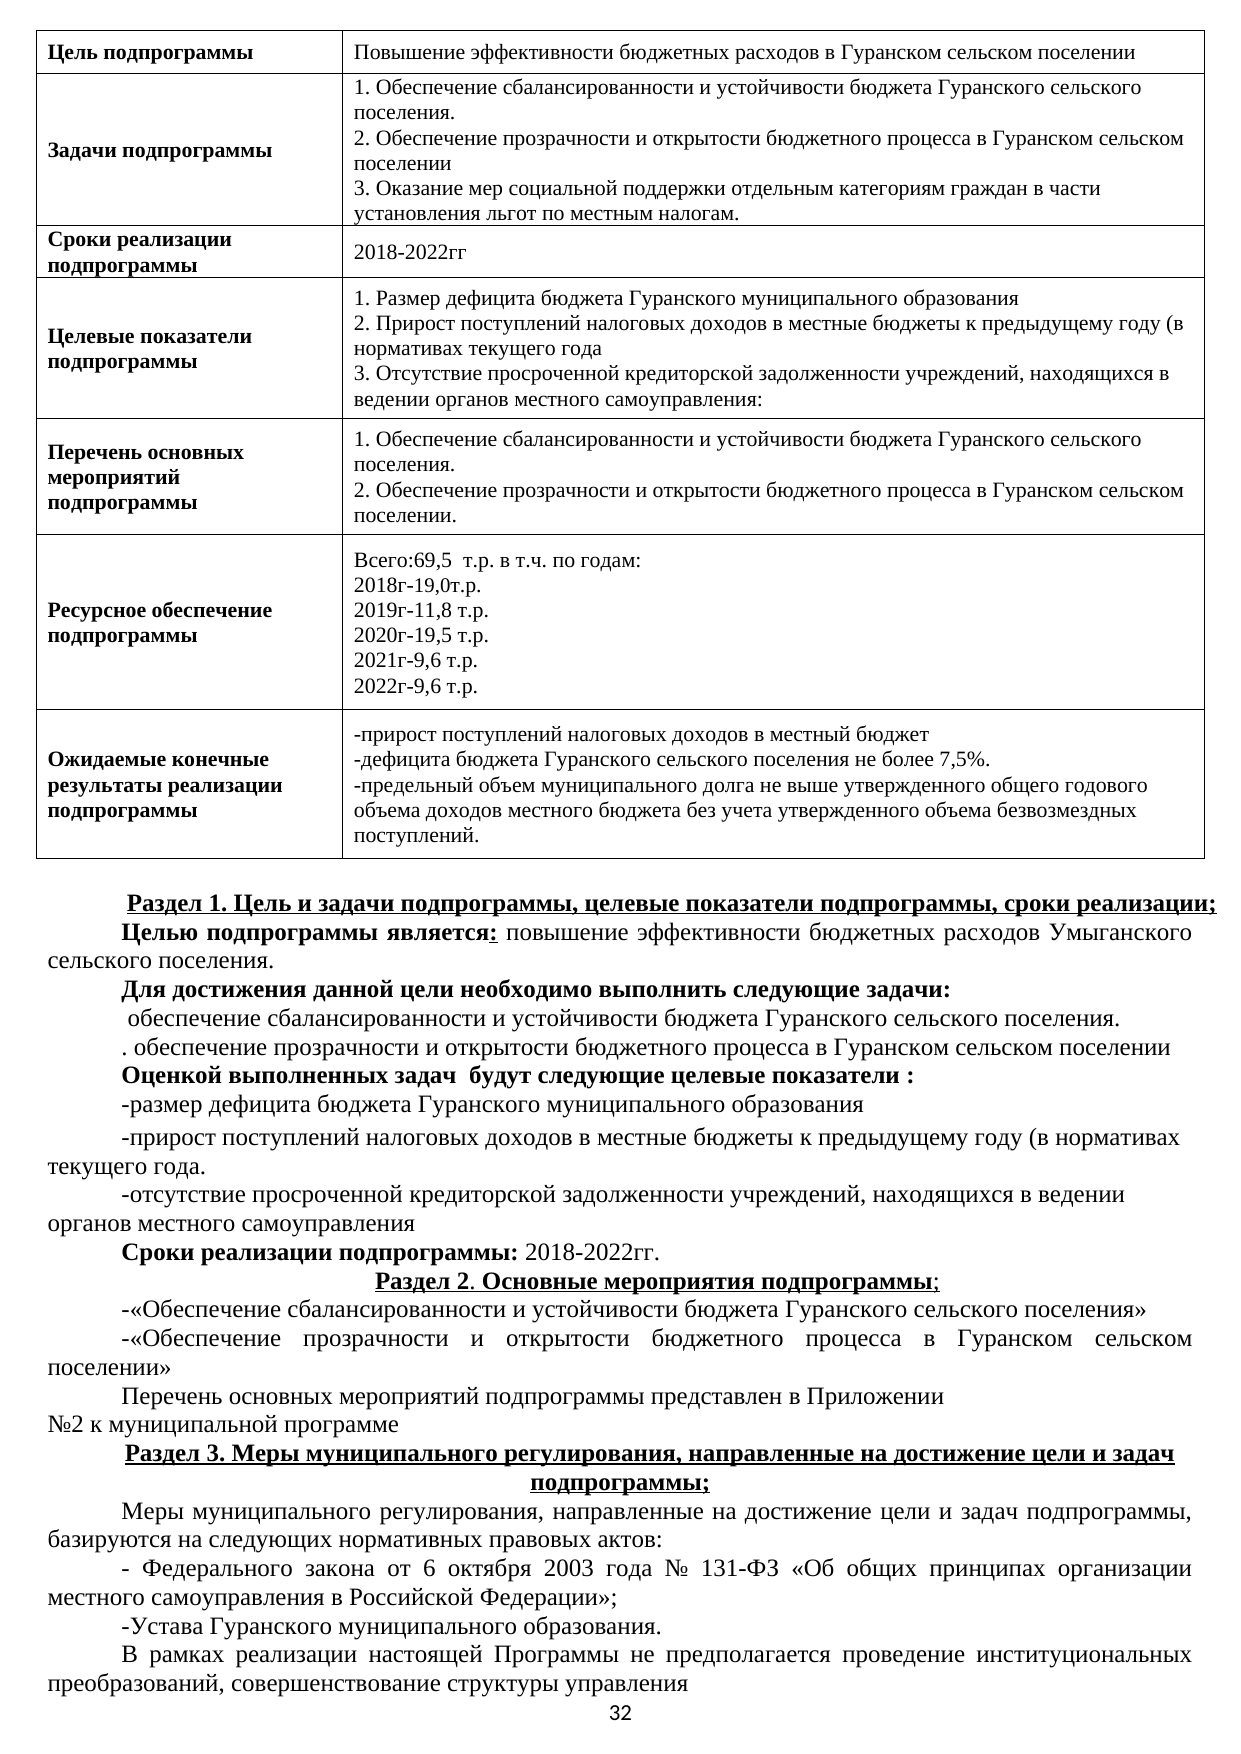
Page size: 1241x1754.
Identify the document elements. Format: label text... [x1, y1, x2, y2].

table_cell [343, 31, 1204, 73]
text обеспечение сбалансированности и устойчивости бюджета Гуранского сельского поселения. [47, 1003, 1193, 1032]
text -«Обеспечение сбалансированности и устойчивости бюджета Гуранского сельского поселения» [47, 1294, 1193, 1323]
text -Устава Гуранского муниципального образования. [47, 1611, 1193, 1639]
text - Федерального закона от 6 октября 2003 года № 131-ФЗ «Об общих принципах организации местного самоуправления в Российской Федерации»; [47, 1553, 1193, 1611]
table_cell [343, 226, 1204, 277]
text -отсутствие просроченной кредиторской задолженности учреждений, находящихся в ведении органов местного самоуправления [47, 1179, 1193, 1237]
text №2 к муниципальной программе [47, 1409, 1193, 1438]
text Целью подпрограммы является: повышение эффективности бюджетных расходов Умыганского сельского поселения. [47, 917, 1193, 974]
text Раздел 2. Основные мероприятия подпрограммы; [47, 1266, 1193, 1294]
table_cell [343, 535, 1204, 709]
text Оценкой выполненных задач будут следующие целевые показатели : [47, 1060, 1193, 1089]
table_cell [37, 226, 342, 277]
text -прирост поступлений налоговых доходов в местные бюджеты к предыдущему году (в нормативах текущего года. [47, 1122, 1193, 1179]
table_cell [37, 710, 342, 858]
text . обеспечение прозрачности и открытости бюджетного процесса в Гуранском сельском поселении [47, 1032, 1193, 1060]
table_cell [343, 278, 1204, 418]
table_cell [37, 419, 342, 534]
text Меры муниципального регулирования, направленные на достижение цели и задач подпрограммы, базируются на следующих нормативных правовых актов: [47, 1496, 1193, 1553]
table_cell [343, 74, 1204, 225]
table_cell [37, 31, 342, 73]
text В рамках реализации настоящей Программы не предполагается проведение институциональных преобразований, совершенствование структуры управления [47, 1639, 1193, 1697]
text Сроки реализации подпрограммы: 2018-2022гг. [47, 1237, 1193, 1266]
text Перечень основных мероприятий подпрограммы представлен в Приложении [47, 1381, 1193, 1409]
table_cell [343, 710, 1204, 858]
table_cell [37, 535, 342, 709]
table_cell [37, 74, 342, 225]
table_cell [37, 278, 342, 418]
text -размер дефицита бюджета Гуранского муниципального образования [47, 1089, 1193, 1118]
text Для достижения данной цели необходимо выполнить следующие задачи: [47, 974, 1193, 1003]
text -«Обеспечение прозрачности и открытости бюджетного процесса в Гуранском сельском поселении» [47, 1323, 1193, 1381]
text Раздел 3. Меры муниципального регулирования, направленные на достижение цели и задач подпрограммы; [47, 1438, 1193, 1496]
text Раздел 1. Цель и задачи подпрограммы, целевые показатели подпрограммы, сроки реализации; [47, 888, 1222, 917]
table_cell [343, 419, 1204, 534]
